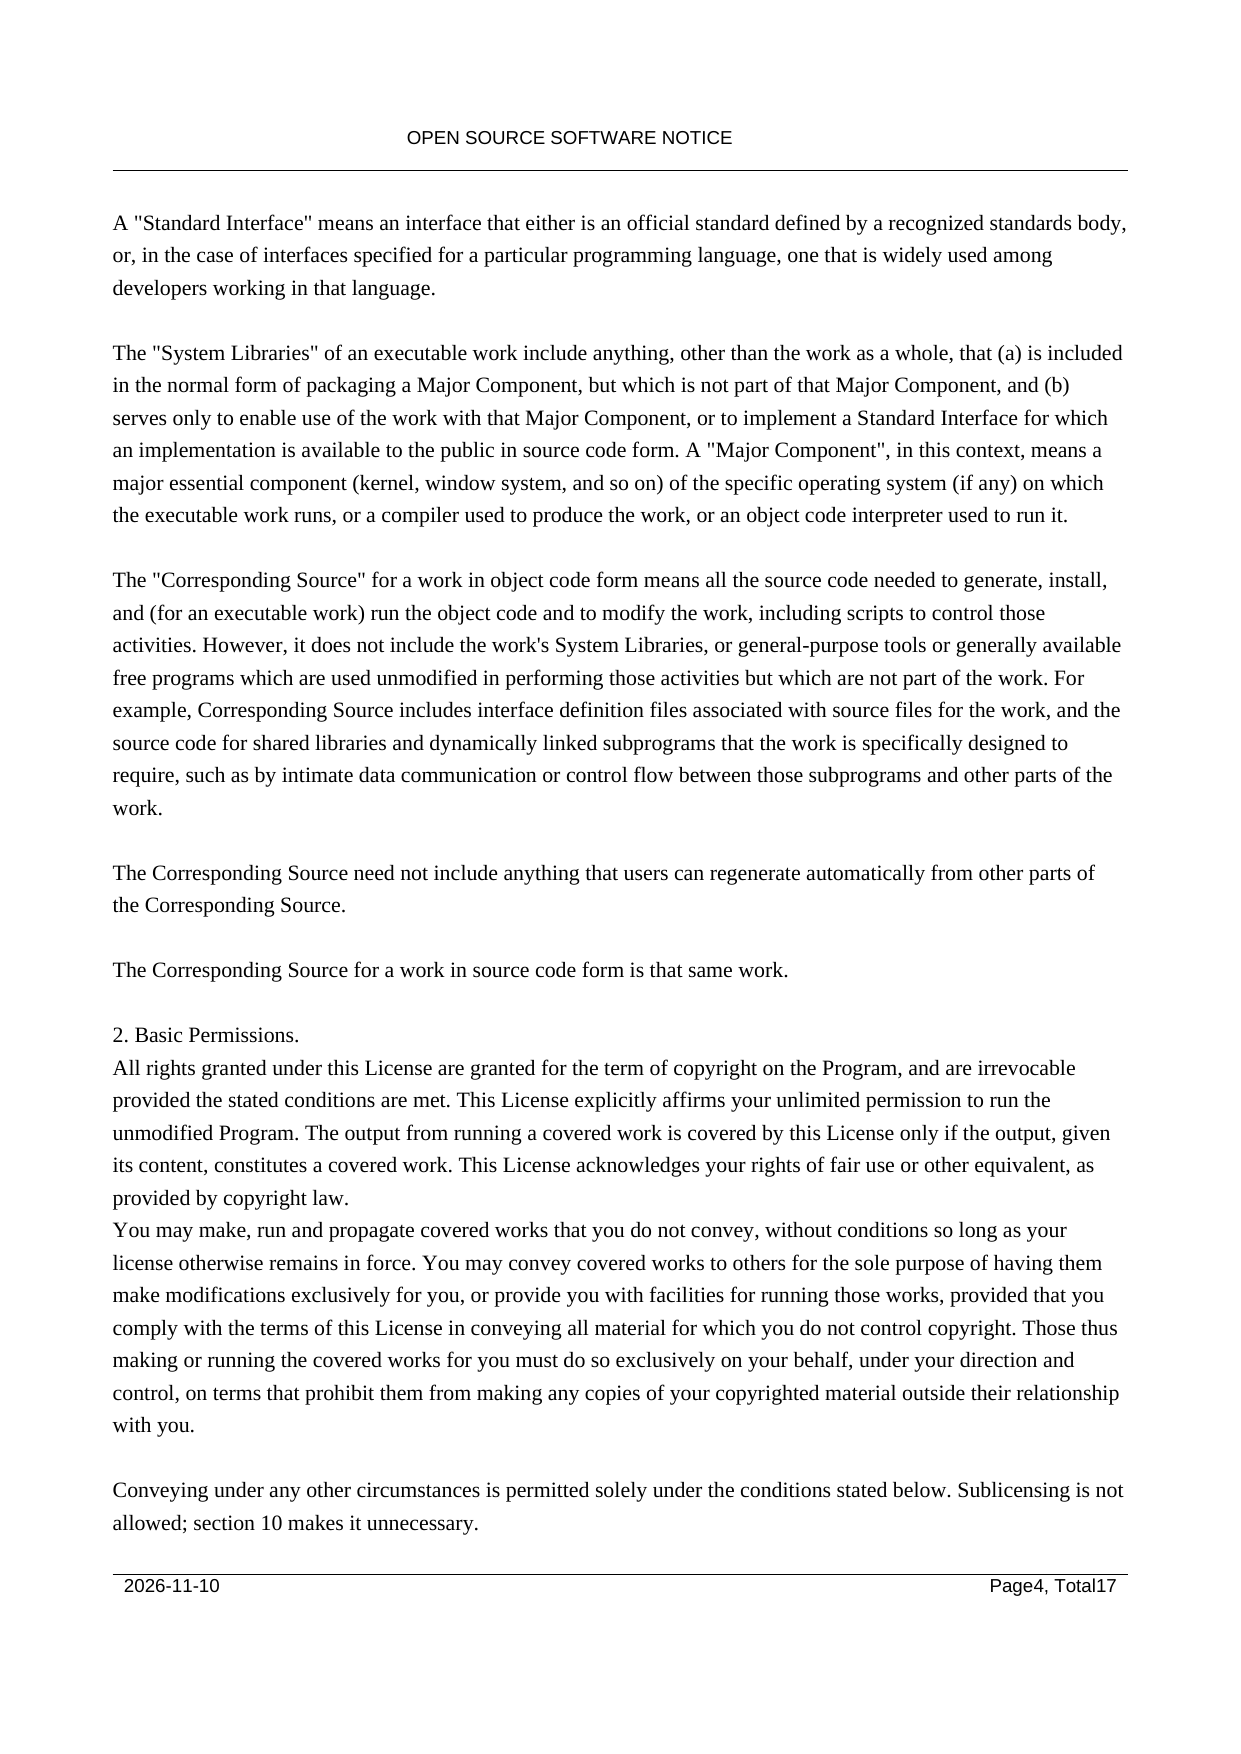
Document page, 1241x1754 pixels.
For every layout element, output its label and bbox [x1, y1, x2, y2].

text [112, 206, 1128, 1539]
